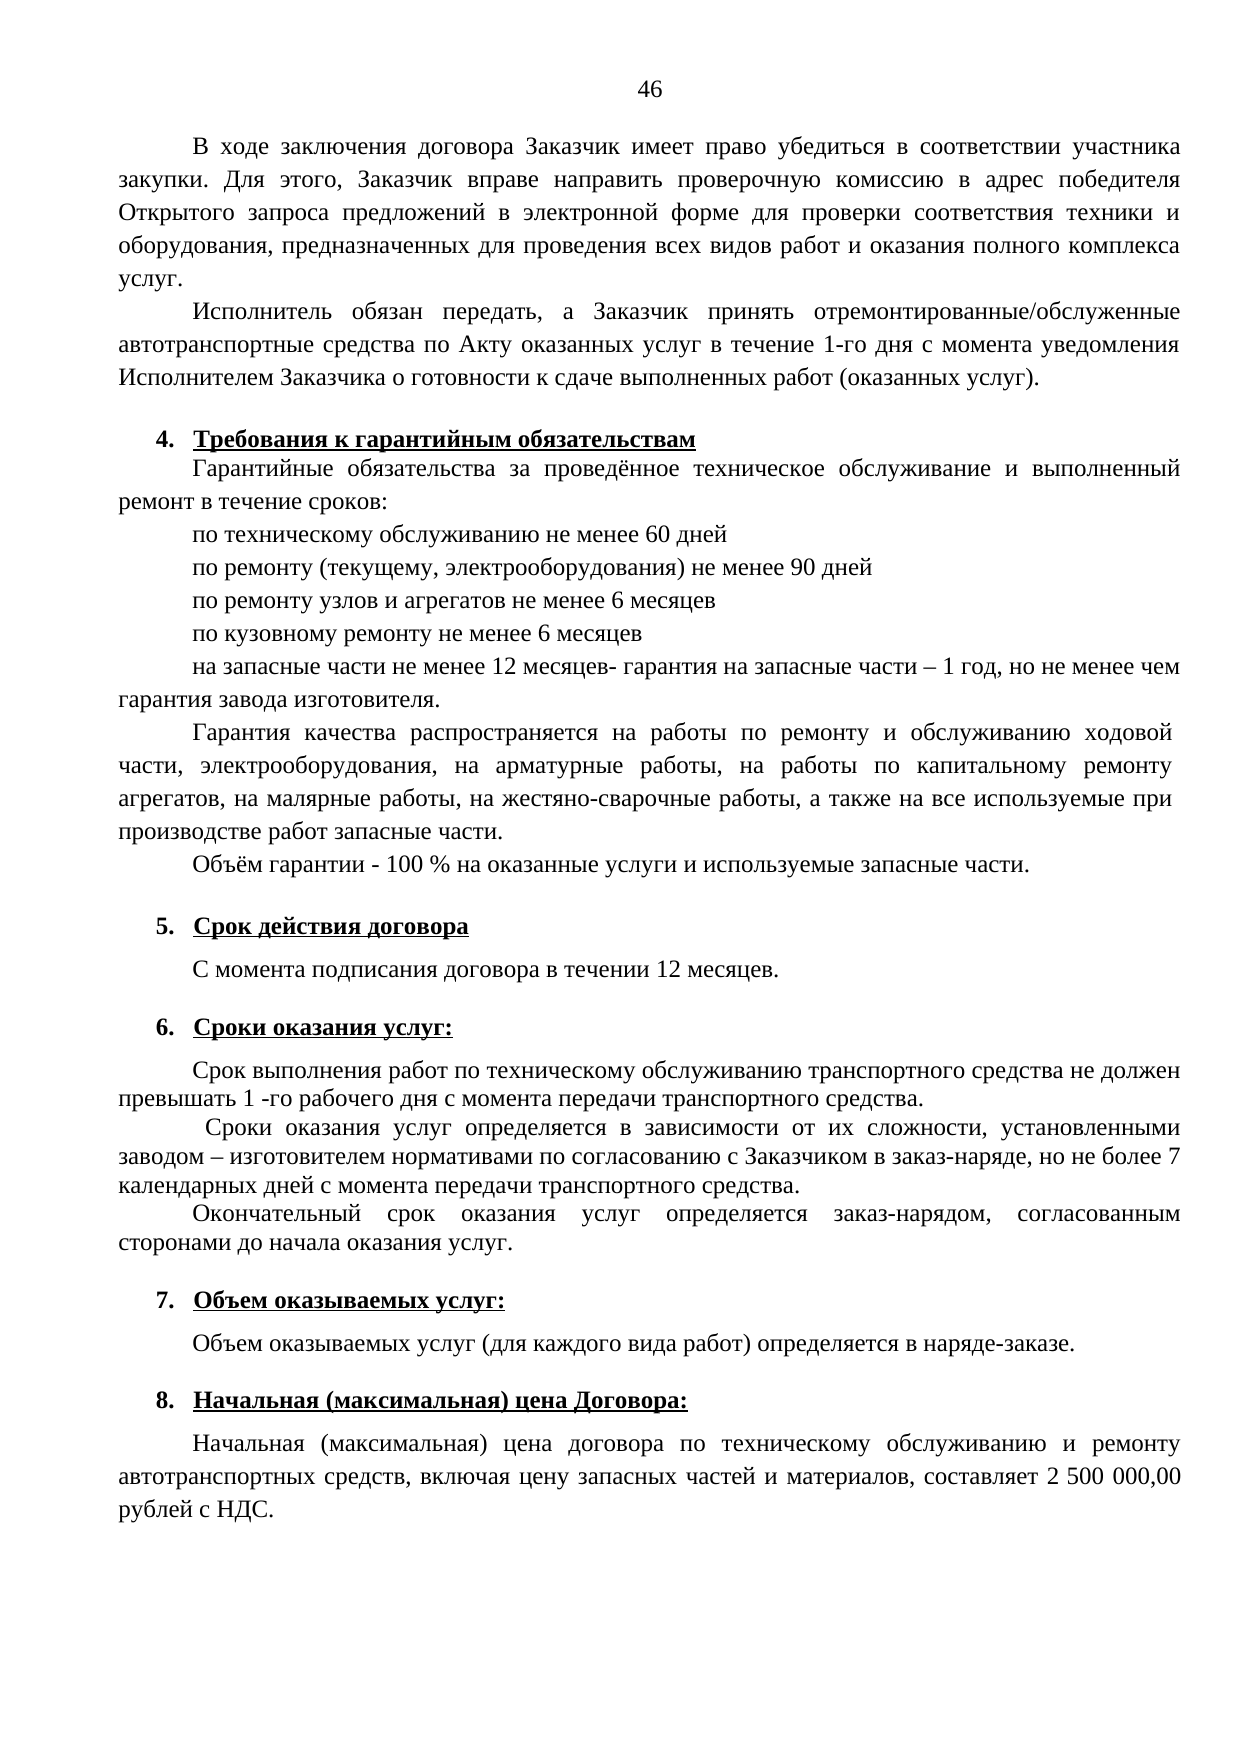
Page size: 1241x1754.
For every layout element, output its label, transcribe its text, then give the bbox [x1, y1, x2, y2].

list Сроки оказания услуг: [156, 1012, 1181, 1040]
text Cроки оказания услуг определяется в зависимости от их сложности, установленными заводом – изготовителем нормативами по согласованию с Заказчиком в заказ-наряде, но не более 7 календарных дней с момента передачи транспортного средства. [118, 1112, 1181, 1198]
list Объем оказываемых услуг: [156, 1285, 1181, 1313]
text по ремонту (текущему, электрооборудования) не менее 90 дней [118, 552, 1181, 581]
text по ремонту узлов и агрегатов не менее 6 месяцев [118, 585, 1181, 614]
text по кузовному ремонту не менее 6 месяцев [118, 618, 1181, 647]
text Объем оказываемых услуг (для каждого вида работ) определяется в наряде-заказе. [118, 1328, 1181, 1357]
text В ходе заключения договора Заказчик имеет право убедиться в соответствии участника закупки. Для этого, Заказчик вправе направить проверочную комиссию в адрес победителя Открытого запроса предложений в электронной форме для проверки соответствия техники и оборудования, предназначенных для проведения всех видов работ и оказания полного комплекса услуг. [118, 131, 1181, 292]
text Объём гарантии - 100 % на оказанные услуги и используемые запасные части. [118, 849, 1181, 878]
text на запасные части не менее 12 месяцев- гарантия на запасные части – 1 год, но не менее чем гарантия завода изготовителя. [118, 651, 1181, 713]
text С момента подписания договора в течении 12 месяцев. [118, 954, 1181, 983]
text Гарантийные обязательства за проведённое техническое обслуживание и выполненный ремонт в течение сроков: [118, 453, 1181, 515]
text Cрок выполнения работ по техническому обслуживанию транспортного средства не должен превышать 1 -го рабочего дня c момента передачи транспортного средства. [118, 1055, 1181, 1112]
text Гарантия качества распространяется на работы по ремонту и обслуживанию ходовой части, электрооборудования, на арматурные работы, на работы по капитальному ремонту агрегатов, на малярные работы, на жестяно-сварочные работы, а также на все используемые при производстве работ запасные части. [118, 717, 1173, 845]
text Начальная (максимальная) цена договора по техническому обслуживанию и ремонту автотранспортных средств, включая цену запасных частей и материалов, составляет 2 500 000,00 рублей с НДС. [118, 1428, 1181, 1523]
list Срок действия договора [156, 911, 1181, 940]
list Требования к гарантийным обязательствам [156, 424, 1181, 453]
text по техническому обслуживанию не менее 60 дней [118, 519, 1181, 548]
text Исполнитель обязан передать, а Заказчик принять отремонтированные/обслуженные автотранспортные средства по Акту оказанных услуг в течение 1-го дня с момента уведомления Исполнителем Заказчика о готовности к сдаче выполненных работ (оказанных услуг). [118, 296, 1181, 391]
list Начальная (максимальная) цена Договора: [156, 1385, 1181, 1414]
text Окончательный срок оказания услуг определяется заказ-нарядом, согласованным сторонами до начала оказания услуг. [118, 1198, 1181, 1256]
